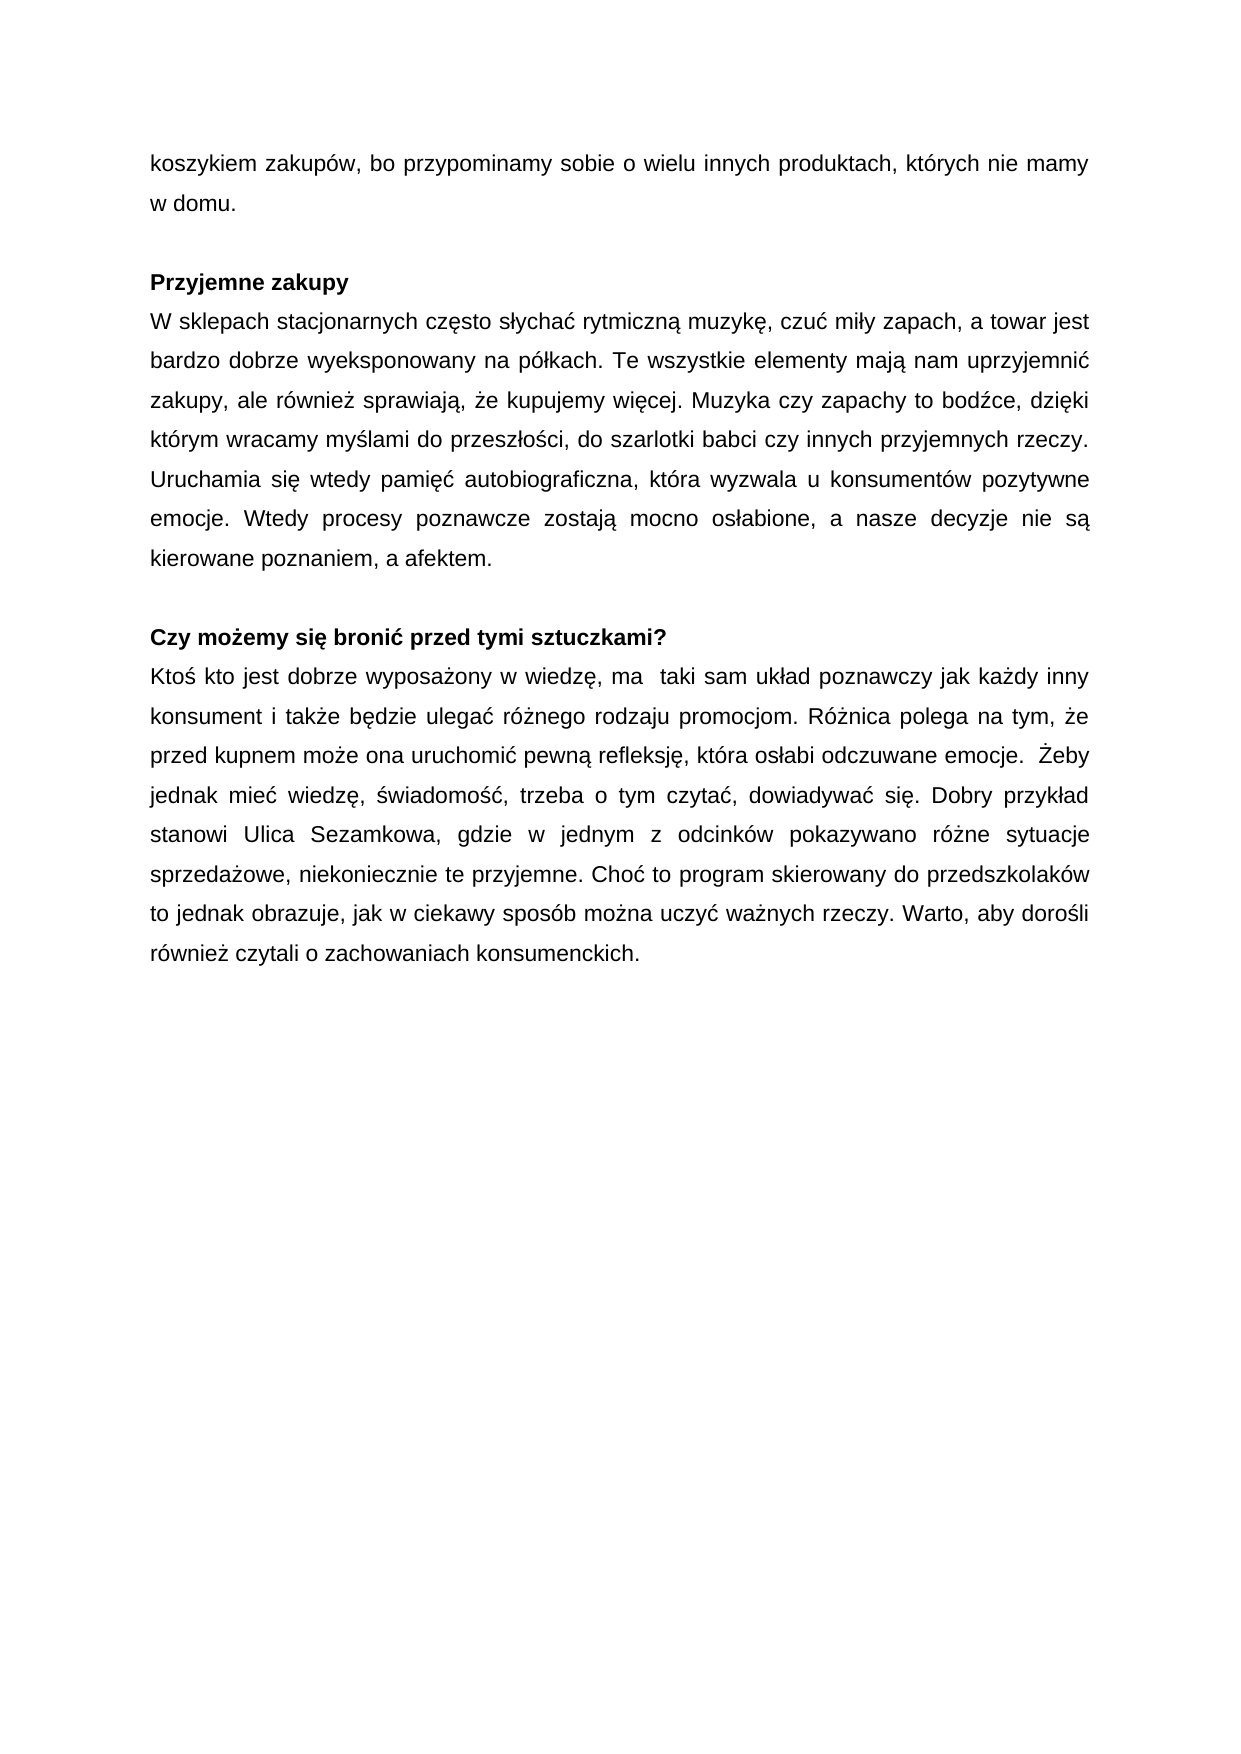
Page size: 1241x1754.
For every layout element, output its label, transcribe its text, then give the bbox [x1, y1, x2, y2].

text Ktoś kto jest dobrze wyposażony w wiedzę, ma taki sam układ poznawczy jak każdy inny konsument i także będzie ulegać różnego rodzaju promocjom. Różnica polega na tym, że przed kupnem może ona uruchomić pewną refleksję, która osłabi odczuwane emocje. Żeby jednak mieć wiedzę, świadomość, trzeba o tym czytać, dowiadywać się. Dobry przykład stanowi Ulica Sezamkowa, gdzie w jednym z odcinków pokazywano różne sytuacje sprzedażowe, niekoniecznie te przyjemne. Choć to program skierowany do przedszkolaków to jednak obrazuje, jak w ciekawy sposób można uczyć ważnych rzeczy. Warto, aby dorośli również czytali o zachowaniach konsumenckich. [150, 663, 1090, 966]
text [150, 150, 1090, 216]
text W sklepach stacjonarnych często słychać rytmiczną muzykę, czuć miły zapach, a towar jest bardzo dobrze wyeksponowany na półkach. Te wszystkie elementy mają nam uprzyjemnić zakupy, ale również sprawiają, że kupujemy więcej. Muzyka czy zapachy to bodźce, dzięki którym wracamy myślami do przeszłości, do szarlotki babci czy innych przyjemnych rzeczy. Uruchamia się wtedy pamięć autobiograficzna, która wyzwala u konsumentów pozytywne emocje. Wtedy procesy poznawcze zostają mocno osłabione, a nasze decyzje nie są kierowane poznaniem, a afektem. [150, 308, 1090, 571]
text Przyjemne zakupy [150, 268, 1090, 295]
text Czy możemy się bronić przed tymi sztuczkami? [150, 624, 1090, 650]
